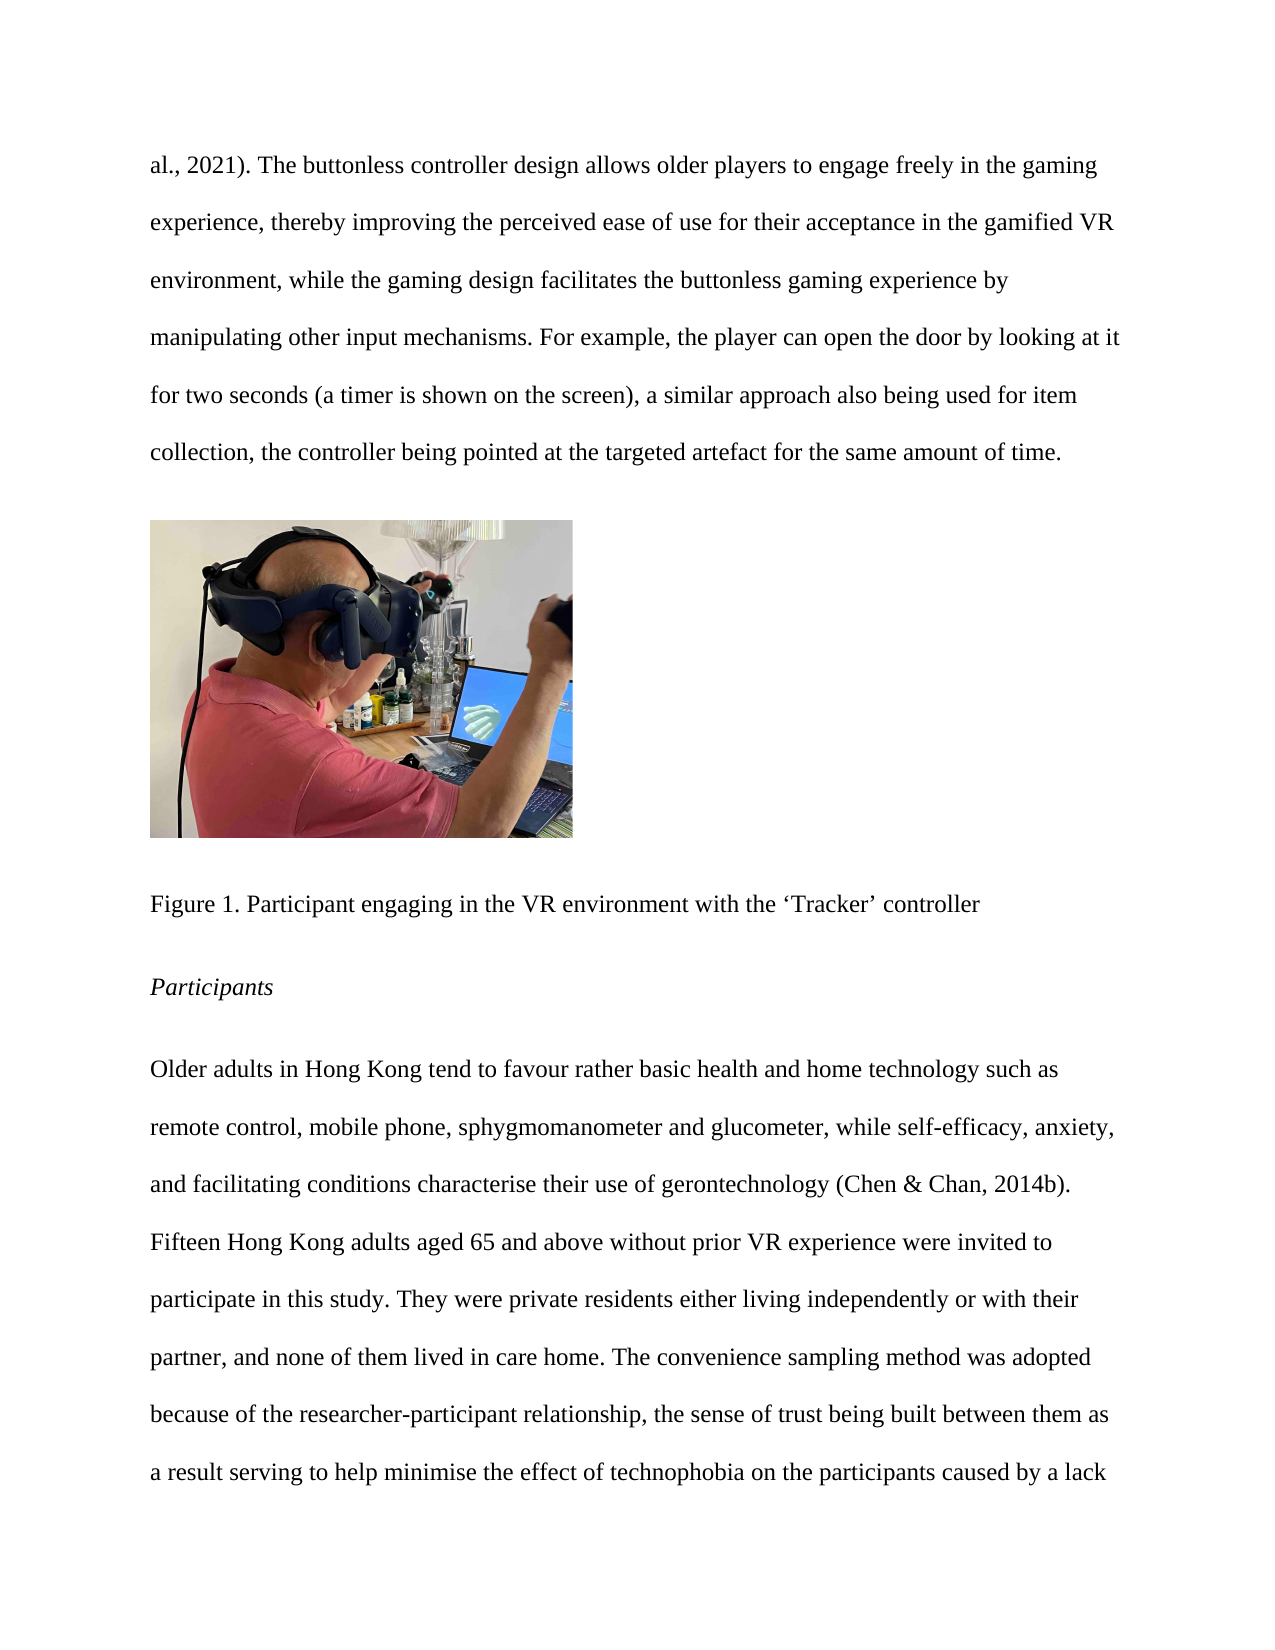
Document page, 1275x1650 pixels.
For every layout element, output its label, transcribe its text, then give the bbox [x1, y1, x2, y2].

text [150, 1054, 1125, 1485]
text Figure 1. Participant engaging in the VR environment with the ‘Tracker’ controller [150, 889, 1125, 918]
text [150, 150, 1125, 466]
picture [150, 520, 573, 838]
text Participants [150, 972, 1125, 1000]
